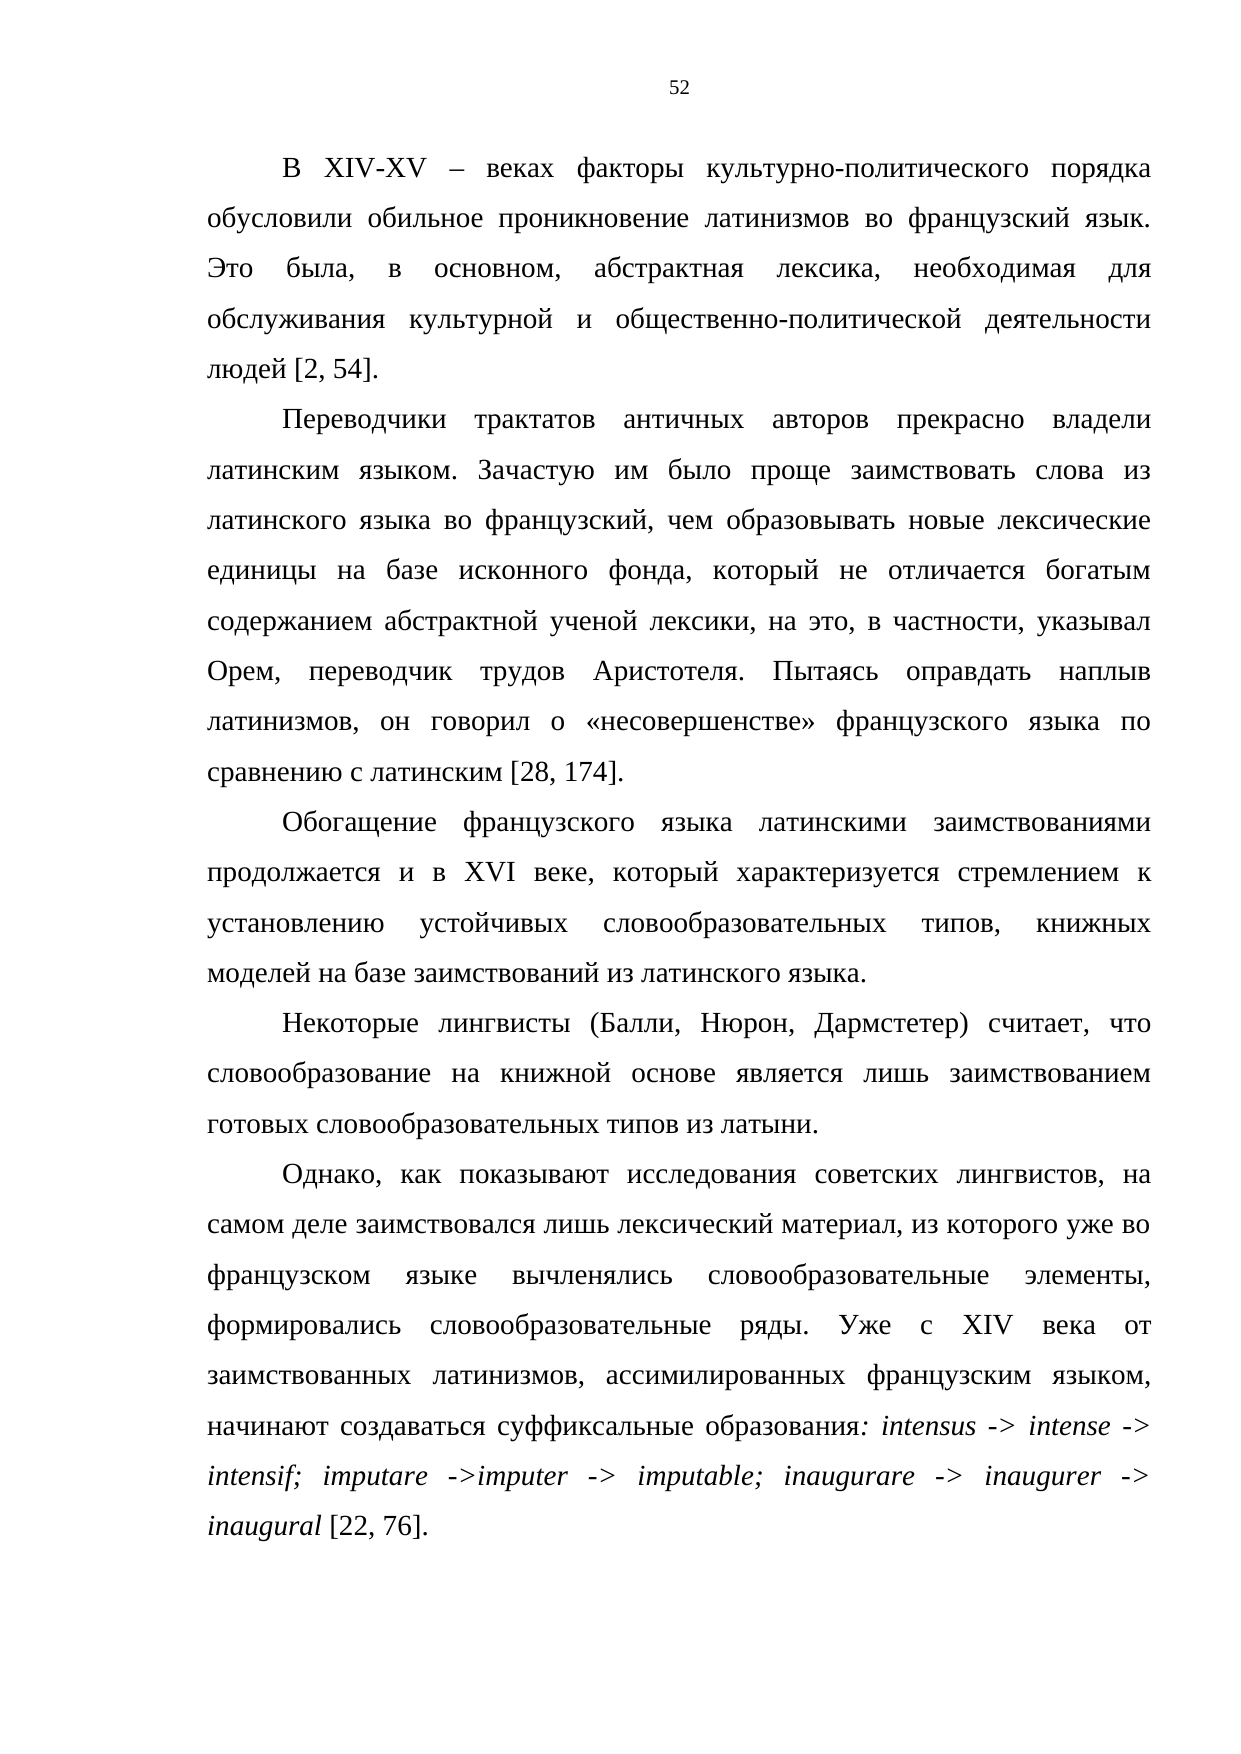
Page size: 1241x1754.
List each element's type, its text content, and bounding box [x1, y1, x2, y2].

text Переводчики трактатов античных авторов прекрасно владели латинским языком. Зачастую им было проще заимствовать слова из латинского языка во французский, чем образовывать новые лексические единицы на базе исконного фонда, который не отличается богатым содержанием абстрактной ученой лексики, на это, в частности, указывал Орем, переводчик трудов Аристотеля. Пытаясь оправдать наплыв латинизмов, он говорил о «несовершенстве» французского языка по сравнению с латинским [28, 174]. [207, 402, 1152, 787]
text Однако, как показывают исследования советских лингвистов, на самом деле заимствовался лишь лексический материал, из которого уже во французском языке вычленялись словообразовательные элементы, формировались словообразовательные ряды. Уже с XIV века от заимствованных латинизмов, ассимилированных французским языком, начинают создаваться суффиксальные образования: intensus -> intense -> intensif; imputare ->imputer -> imputable; inaugurare -> inaugurer -> inaugural [22, 76]. [207, 1156, 1152, 1542]
text Некоторые лингвисты (Балли, Нюрон, Дармстетер) считает, что словообразование на книжной основе является лишь заимствованием готовых словообразовательных типов из латыни. [207, 1005, 1152, 1139]
text Обогащение французского языка латинскими заимствованиями продолжается и в XVI веке, который характеризуется стремлением к установлению устойчивых словообразовательных типов, книжных моделей на базе заимствований из латинского языка. [207, 804, 1152, 988]
text В XIV-XV – веках факторы культурно-политического порядка обусловили обильное проникновение латинизмов во французский язык. Это была, в основном, абстрактная лексика, необходимая для обслуживания культурной и общественно-политической деятельности людей [2, 54]. [207, 150, 1152, 385]
